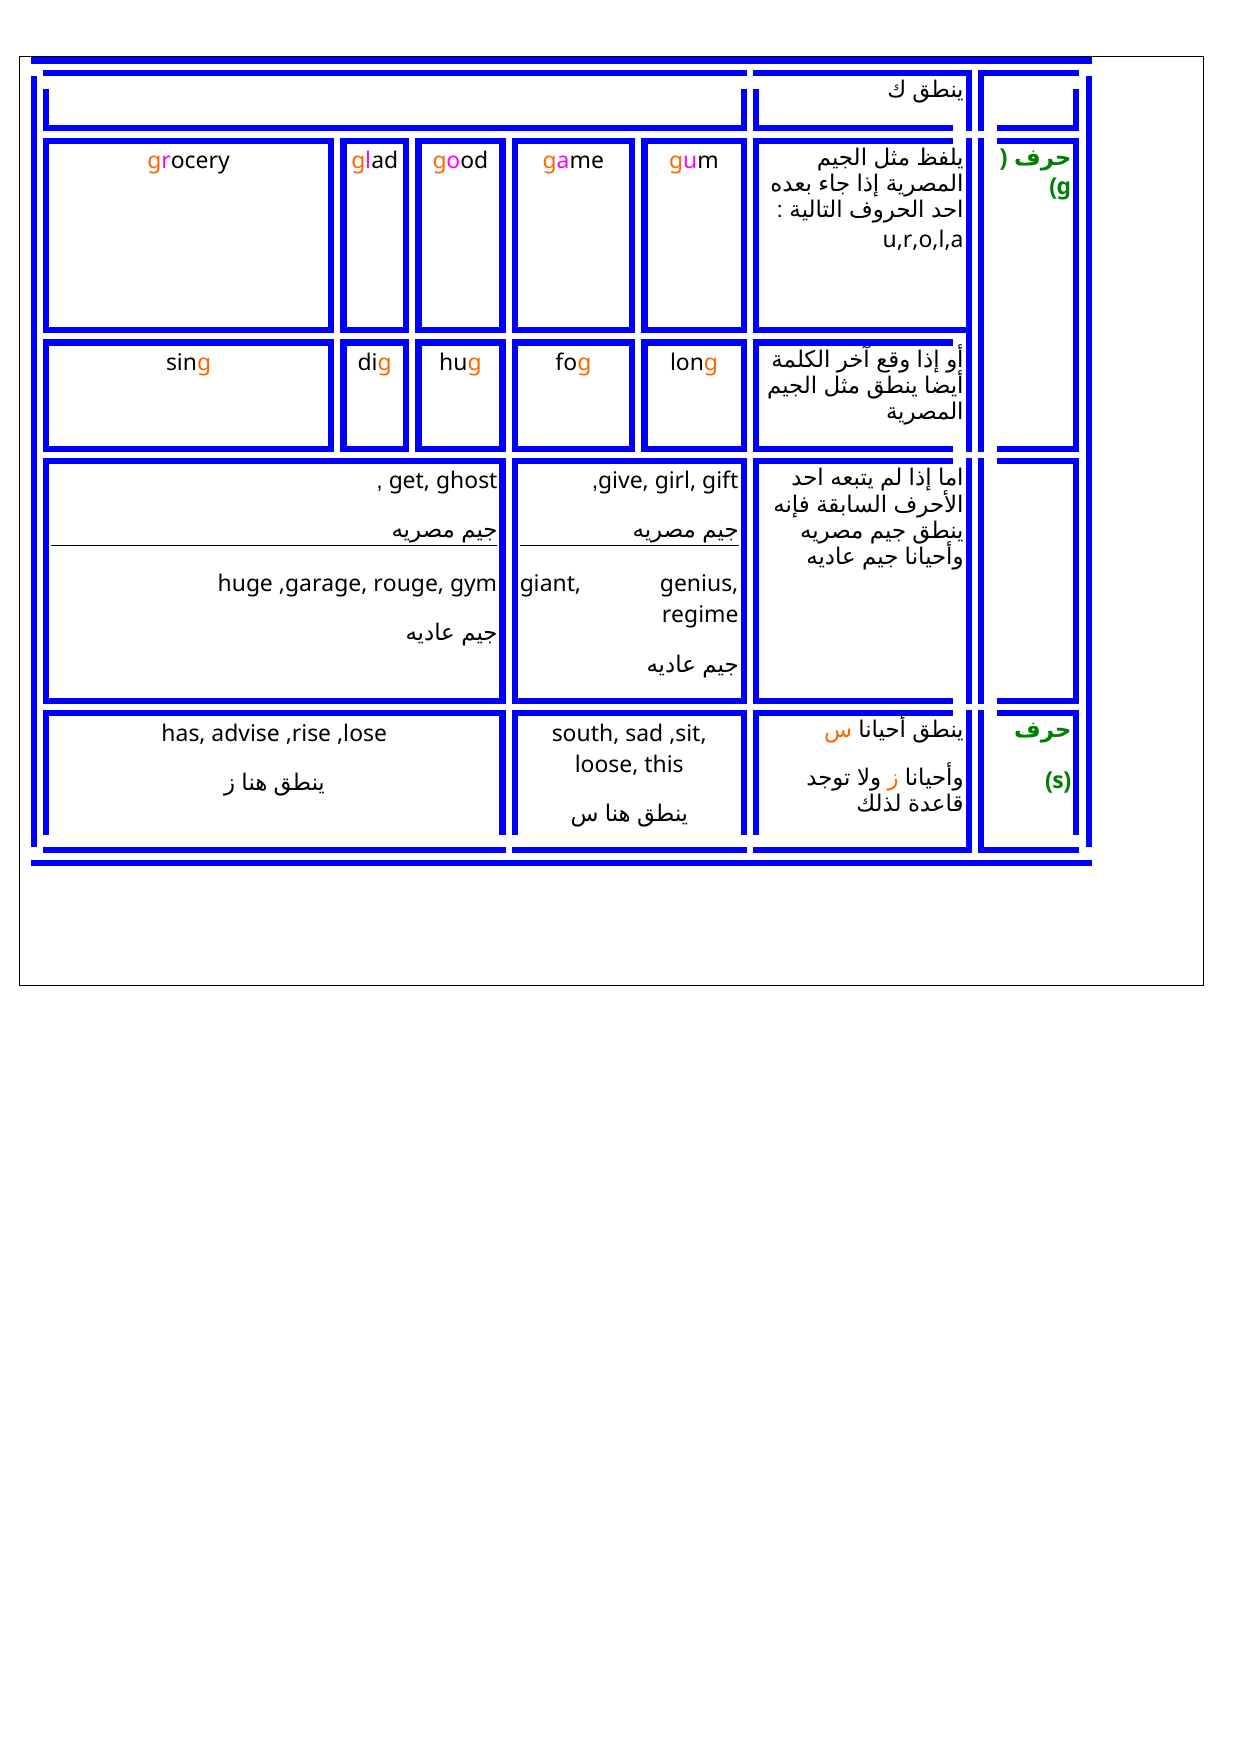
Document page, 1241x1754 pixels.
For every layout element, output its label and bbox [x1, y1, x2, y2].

table_cell [20, 57, 1203, 985]
